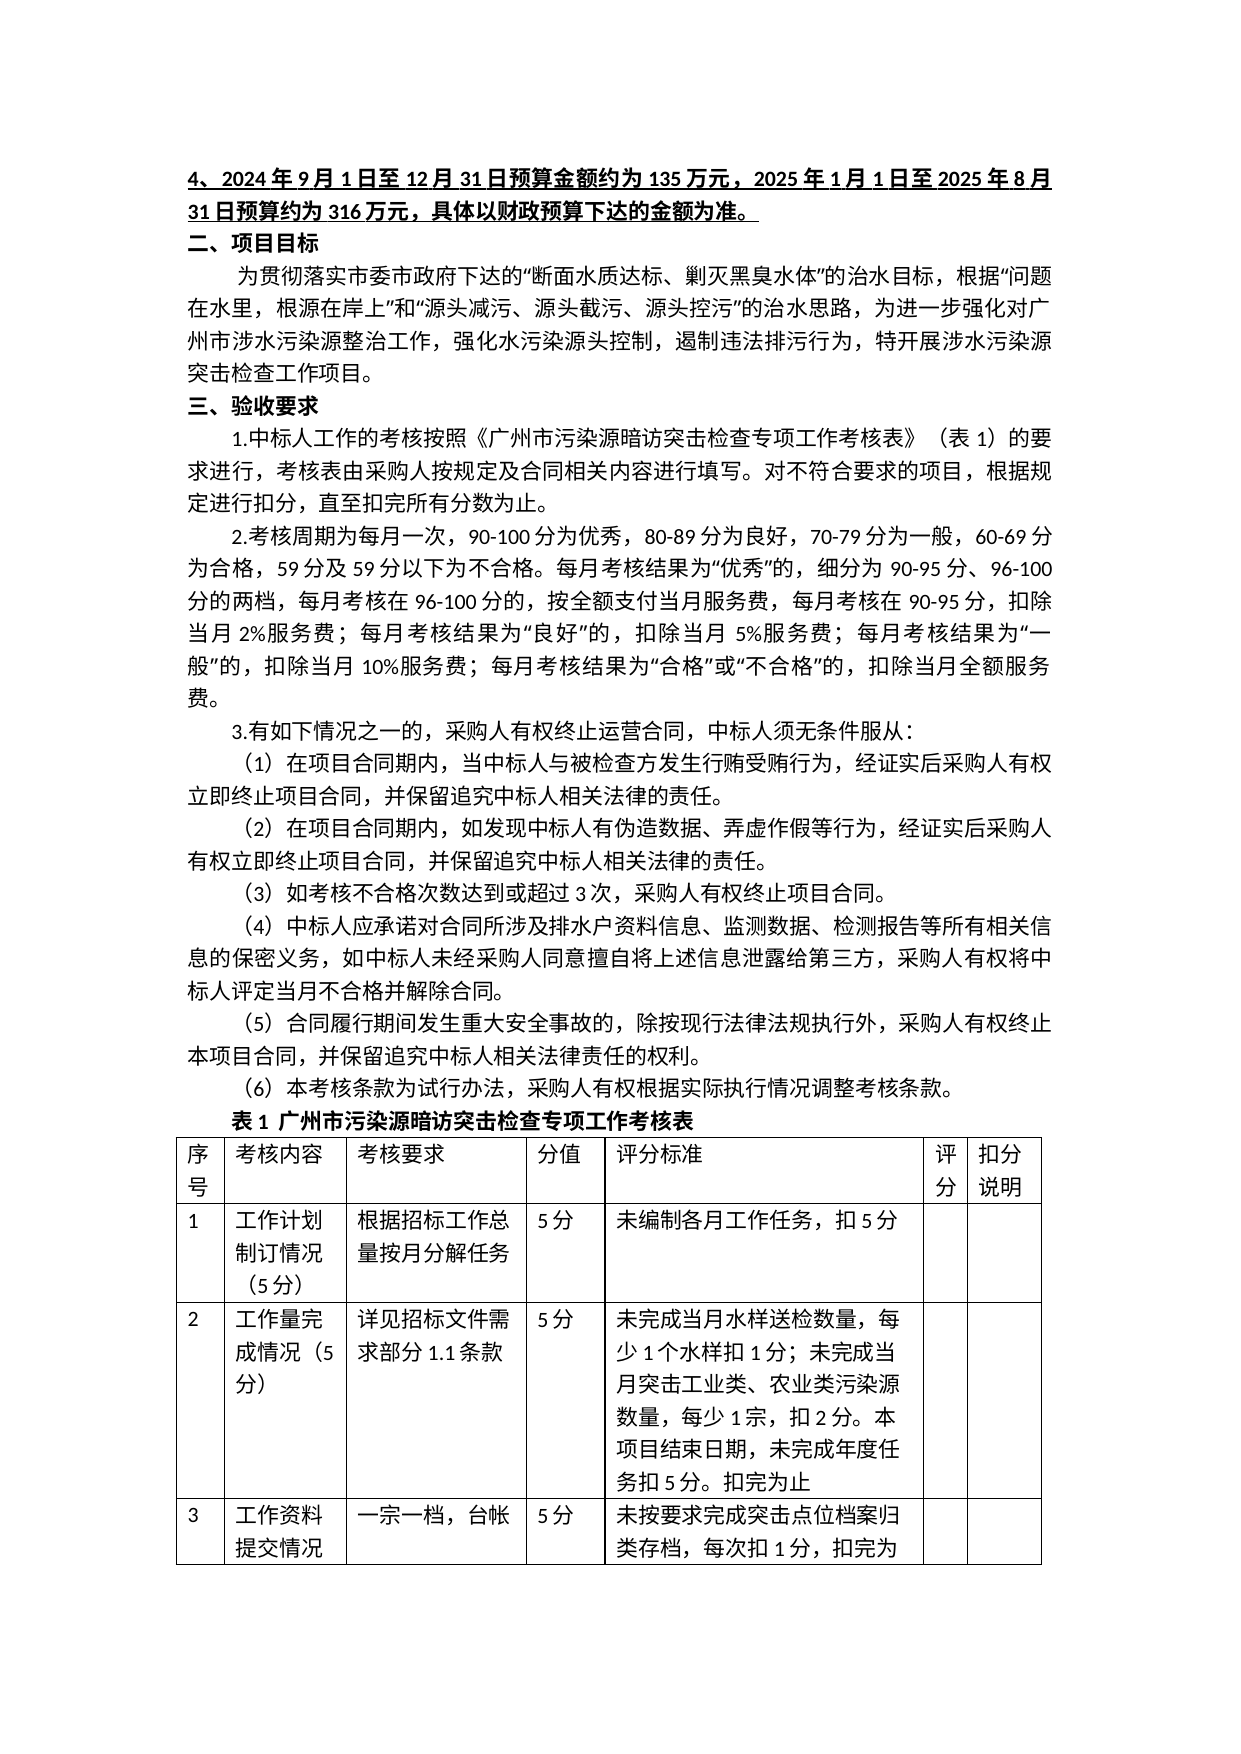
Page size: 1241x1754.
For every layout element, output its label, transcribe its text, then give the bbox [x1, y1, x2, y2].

text 表1 广州市污染源暗访突击检查专项工作考核表 [187, 1104, 1053, 1137]
text 为贯彻落实市委市政府下达的“断面水质达标、剿灭黑臭水体”的治水目标，根据“问题在水里，根源在岸上”和“源头减污、源头截污、源头控污”的治水思路，为进一步强化对广州市涉水污染源整治工作，强化水污染源头控制，遏制违法排污行为，特开展涉水污染源突击检查工作项目。 [187, 259, 1053, 389]
text （3）如考核不合格次数达到或超过3次，采购人有权终止项目合同。 [187, 877, 1053, 909]
table_header 扣分说明 [968, 1138, 1041, 1203]
table_cell 工作量完成情况（5分） [225, 1303, 346, 1498]
table_cell 1 [177, 1204, 224, 1302]
table_cell 详见招标文件需求部分1.1条款 [347, 1303, 526, 1498]
text （4）中标人应承诺对合同所涉及排水户资料信息、监测数据、检测报告等所有相关信息的保密义务，如中标人未经采购人同意擅自将上述信息泄露给第三方，采购人有权将中标人评定当月不合格并解除合同。 [187, 909, 1053, 1007]
text 2.考核周期为每月一次，90-100分为优秀，80-89分为良好，70-79分为一般，60-69分为合格，59分及59分以下为不合格。每月考核结果为“优秀”的，细分为90-95分、96-100分的两档，每月考核在96-100分的，按全额支付当月服务费，每月考核在90-95分，扣除当月2%服务费；每月考核结果为“良好”的，扣除当月5%服务费；每月考核结果为“一般”的，扣除当月10%服务费；每月考核结果为“合格”或“不合格”的，扣除当月全额服务费。 [187, 519, 1053, 714]
table_cell 未完成当月水样送检数量，每少1个水样扣1分；未完成当月突击工业类、农业类污染源数量，每少1宗，扣2分。本项目结束日期，未完成年度任务扣5分。扣完为止 [606, 1303, 923, 1498]
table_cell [606, 1499, 923, 1564]
text 4、2024年9月1日至12月31日预算金额约为135万元，2025年1月1日至2025年8月31日预算约为316万元，具体以财政预算下达的金额为准。 [187, 162, 1053, 227]
table_cell 未编制各月工作任务，扣5分 [606, 1204, 923, 1302]
table_cell [924, 1303, 967, 1498]
text 3.有如下情况之一的，采购人有权终止运营合同，中标人须无条件服从： [187, 714, 1053, 747]
table_header 评分标准 [606, 1138, 923, 1203]
table_cell [924, 1204, 967, 1302]
table_header 序号 [177, 1138, 224, 1203]
table_cell 5分 [527, 1204, 604, 1302]
text 三、验收要求 [187, 389, 1053, 422]
table_cell 5分 [527, 1303, 604, 1498]
table_header 考核内容 [225, 1138, 346, 1203]
table_header 考核要求 [347, 1138, 526, 1203]
table_cell [968, 1499, 1041, 1564]
table_cell [968, 1303, 1041, 1498]
table_cell 工作计划制订情况（5分） [225, 1204, 346, 1302]
table_cell 根据招标工作总量按月分解任务 [347, 1204, 526, 1302]
text （2）在项目合同期内，如发现中标人有伪造数据、弄虚作假等行为，经证实后采购人有权立即终止项目合同，并保留追究中标人相关法律的责任。 [187, 812, 1053, 877]
text （5）合同履行期间发生重大安全事故的，除按现行法律法规执行外，采购人有权终止本项目合同，并保留追究中标人相关法律责任的权利。 [187, 1007, 1053, 1072]
table_cell [924, 1499, 967, 1564]
table_cell 2 [177, 1303, 224, 1498]
table_cell 3 [177, 1499, 224, 1564]
table_cell [968, 1204, 1041, 1302]
table_header 分值 [527, 1138, 604, 1203]
text （6）本考核条款为试行办法，采购人有权根据实际执行情况调整考核条款。 [187, 1072, 1053, 1104]
table_header 评分 [924, 1138, 967, 1203]
table_cell 工作资料提交情况（25分） [225, 1499, 346, 1564]
table_cell 5分 [527, 1499, 604, 1564]
table_cell 一宗一档，台帐 [347, 1499, 526, 1564]
text 二、项目目标 [187, 227, 1053, 259]
text 1.中标人工作的考核按照《广州市污染源暗访突击检查专项工作考核表》（表1）的要求进行，考核表由采购人按规定及合同相关内容进行填写。对不符合要求的项目，根据规定进行扣分，直至扣完所有分数为止。 [187, 422, 1053, 519]
text （1）在项目合同期内，当中标人与被检查方发生行贿受贿行为，经证实后采购人有权立即终止项目合同，并保留追究中标人相关法律的责任。 [187, 747, 1053, 812]
